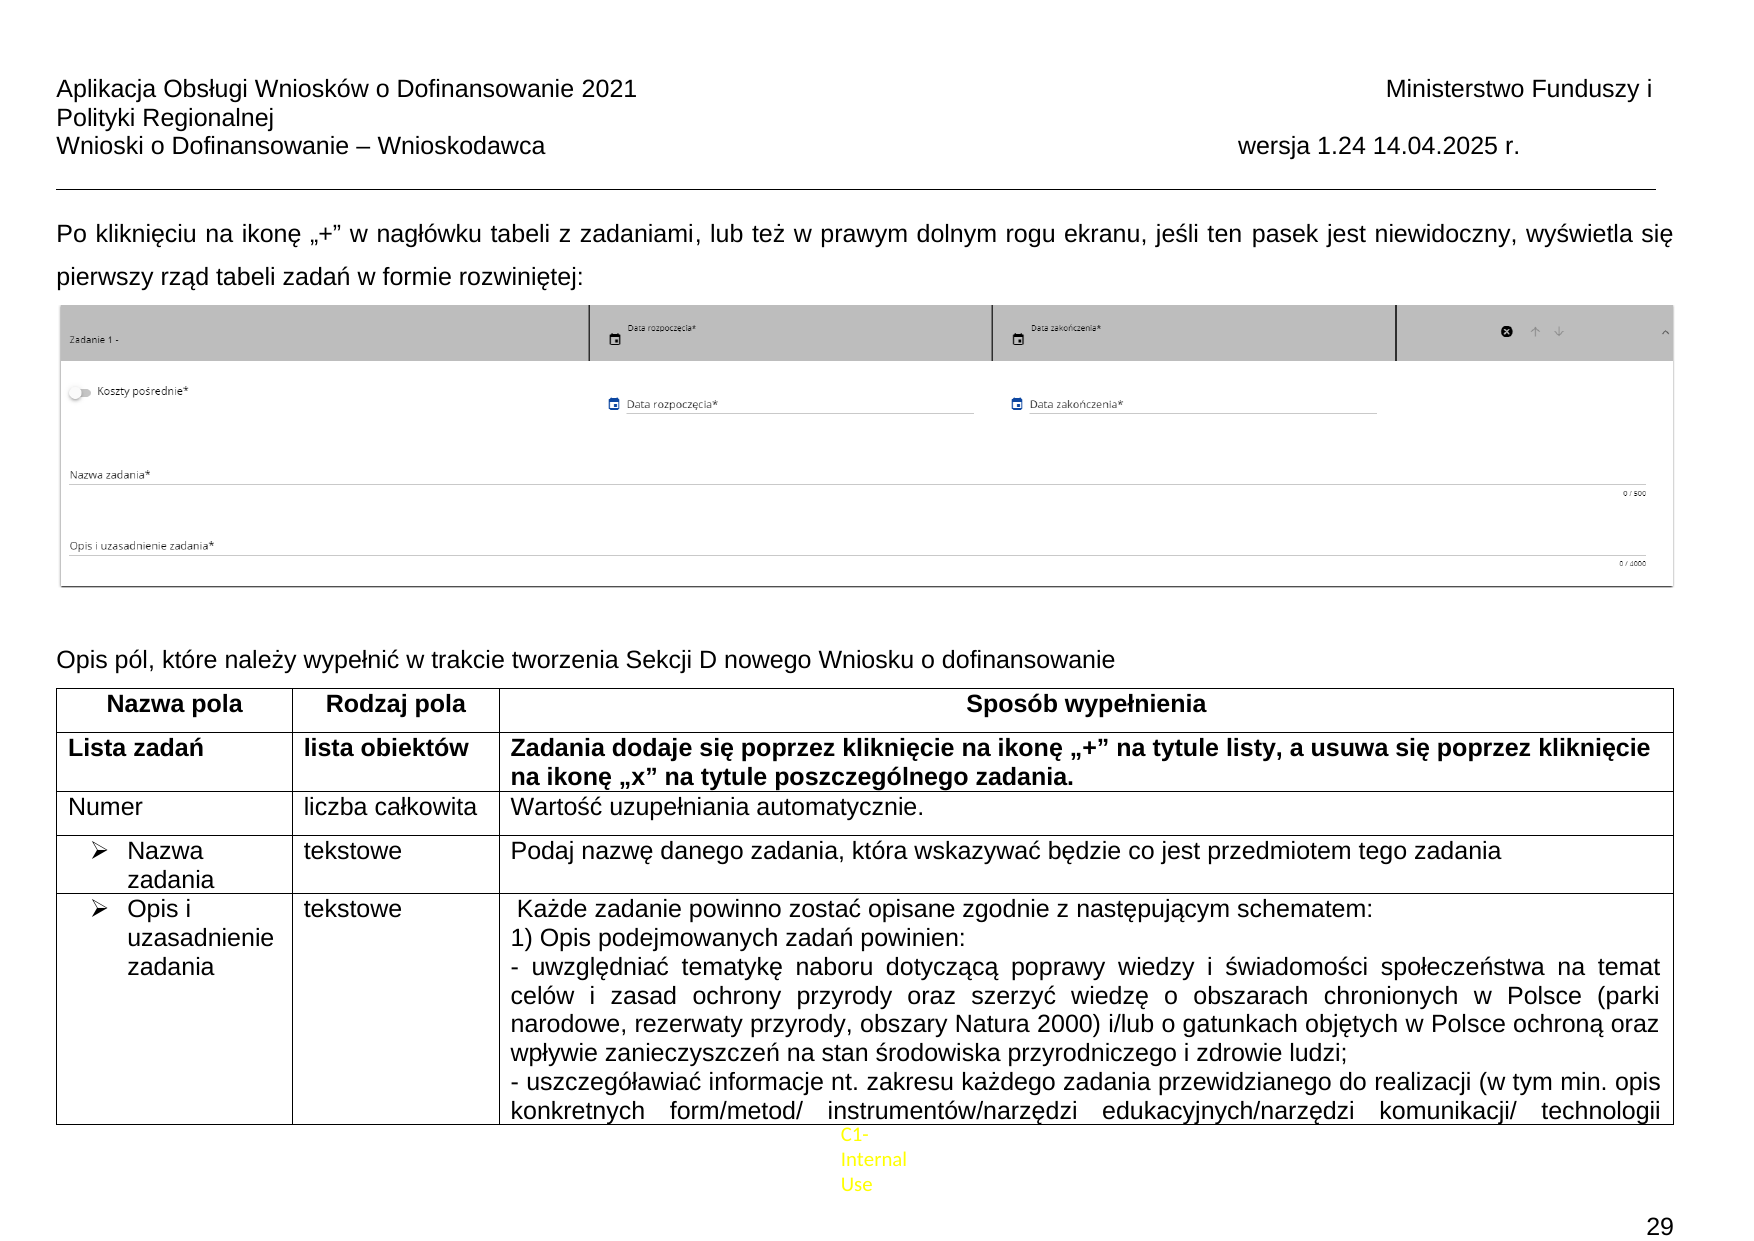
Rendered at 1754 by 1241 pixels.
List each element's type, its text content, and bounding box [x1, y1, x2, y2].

table_cell Lista zadań [57, 733, 292, 791]
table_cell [57, 894, 292, 1124]
table_header Rodzaj pola [293, 689, 499, 732]
table_header Nazwa pola [57, 689, 292, 732]
table_cell Numer [57, 792, 292, 835]
table_cell tekstowe [293, 894, 499, 1124]
table_cell Zadania dodaje się poprzez kliknięcie na ikonę „+” na tytule listy, a usuwa się poprzez kliknięcie na ikonę „x” na tytule poszczególnego zadania. [500, 733, 1673, 791]
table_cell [500, 894, 1673, 1124]
picture [56, 305, 1676, 588]
text Po kliknięciu na ikonę „+” w nagłówku tabeli z zadaniami, lub też w prawym dolnym rogu ekranu, jeśli ten pasek jest niewidoczny, wyświetla się pierwszy rząd tabeli zadań w formie rozwiniętej: [56, 219, 1674, 291]
table_cell liczba całkowita [293, 792, 499, 835]
table_cell Wartość uzupełniania automatycznie. [500, 792, 1673, 835]
table_cell Podaj nazwę danego zadania, która wskazywać będzie co jest przedmiotem tego zadania [500, 836, 1673, 893]
table_cell lista obiektów [293, 733, 499, 791]
text Opis pól, które należy wypełnić w trakcie tworzenia Sekcji D nowego Wniosku o dofinansowanie [56, 645, 1674, 674]
table_cell tekstowe [293, 836, 499, 893]
table_cell Nazwa zadania [57, 836, 292, 893]
table_header Sposób wypełnienia [500, 689, 1673, 732]
